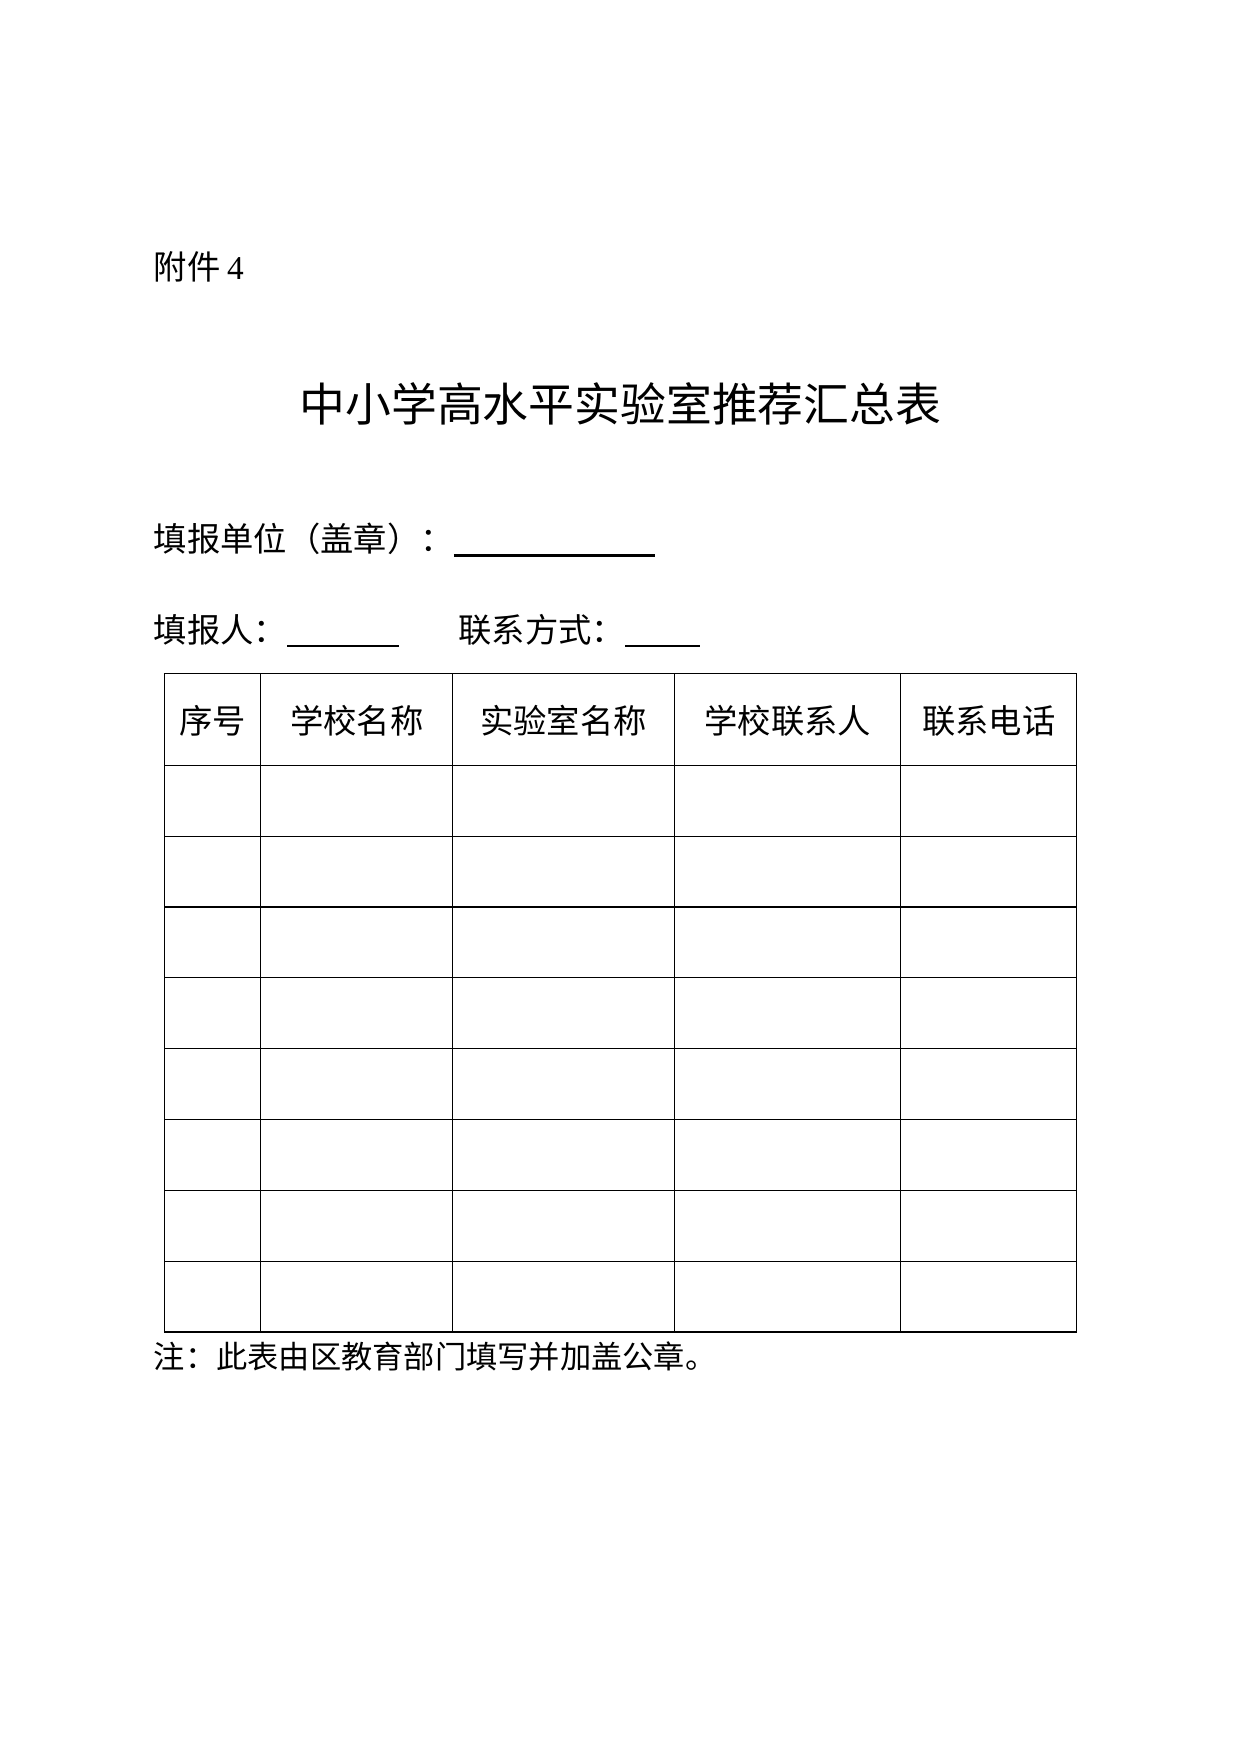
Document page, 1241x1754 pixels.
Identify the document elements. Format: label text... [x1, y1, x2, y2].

table_cell [165, 1262, 260, 1331]
table_cell [453, 978, 674, 1048]
table_cell [901, 1049, 1076, 1119]
table_cell [165, 1049, 260, 1119]
table_cell [165, 766, 260, 836]
text 注：此表由区教育部门填写并加盖公章。 [153, 1332, 1087, 1378]
text 中小学高水平实验室推荐汇总表 [153, 356, 1087, 446]
table_cell [901, 1191, 1076, 1261]
table_cell [165, 978, 260, 1048]
table_cell [261, 1120, 452, 1190]
table_cell [165, 837, 260, 906]
table_header 联系电话 [901, 674, 1076, 765]
table_cell [453, 1120, 674, 1190]
table_cell [261, 908, 452, 977]
table_cell [901, 837, 1076, 906]
text 填报人： 联系方式： [153, 582, 1087, 673]
table_cell [675, 1191, 900, 1261]
table_cell [453, 1049, 674, 1119]
table_cell [901, 978, 1076, 1048]
table_cell [453, 766, 674, 836]
table_cell [261, 766, 452, 836]
text 附件4 [153, 220, 1087, 311]
table_cell [901, 1262, 1076, 1331]
table_cell [901, 1120, 1076, 1190]
table_cell [453, 908, 674, 977]
table_cell [675, 1262, 900, 1331]
table_cell [261, 1191, 452, 1261]
table_header 实验室名称 [453, 674, 674, 765]
table_cell [675, 908, 900, 977]
table_cell [675, 837, 900, 906]
table_cell [453, 837, 674, 906]
table_cell [901, 908, 1076, 977]
table_header 学校联系人 [675, 674, 900, 765]
table_cell [675, 1120, 900, 1190]
table_cell [675, 1049, 900, 1119]
table_cell [675, 978, 900, 1048]
table_header 序号 [165, 674, 260, 765]
text 填报单位（盖章）： [153, 492, 1087, 582]
table_cell [453, 1191, 674, 1261]
table_cell [165, 1191, 260, 1261]
table_cell [261, 978, 452, 1048]
table_cell [453, 1262, 674, 1331]
table_cell [901, 766, 1076, 836]
table_cell [261, 1262, 452, 1331]
table_header 学校名称 [261, 674, 452, 765]
table_cell [261, 1049, 452, 1119]
table_cell [675, 766, 900, 836]
table_cell [165, 908, 260, 977]
table_cell [261, 837, 452, 906]
table_cell [165, 1120, 260, 1190]
